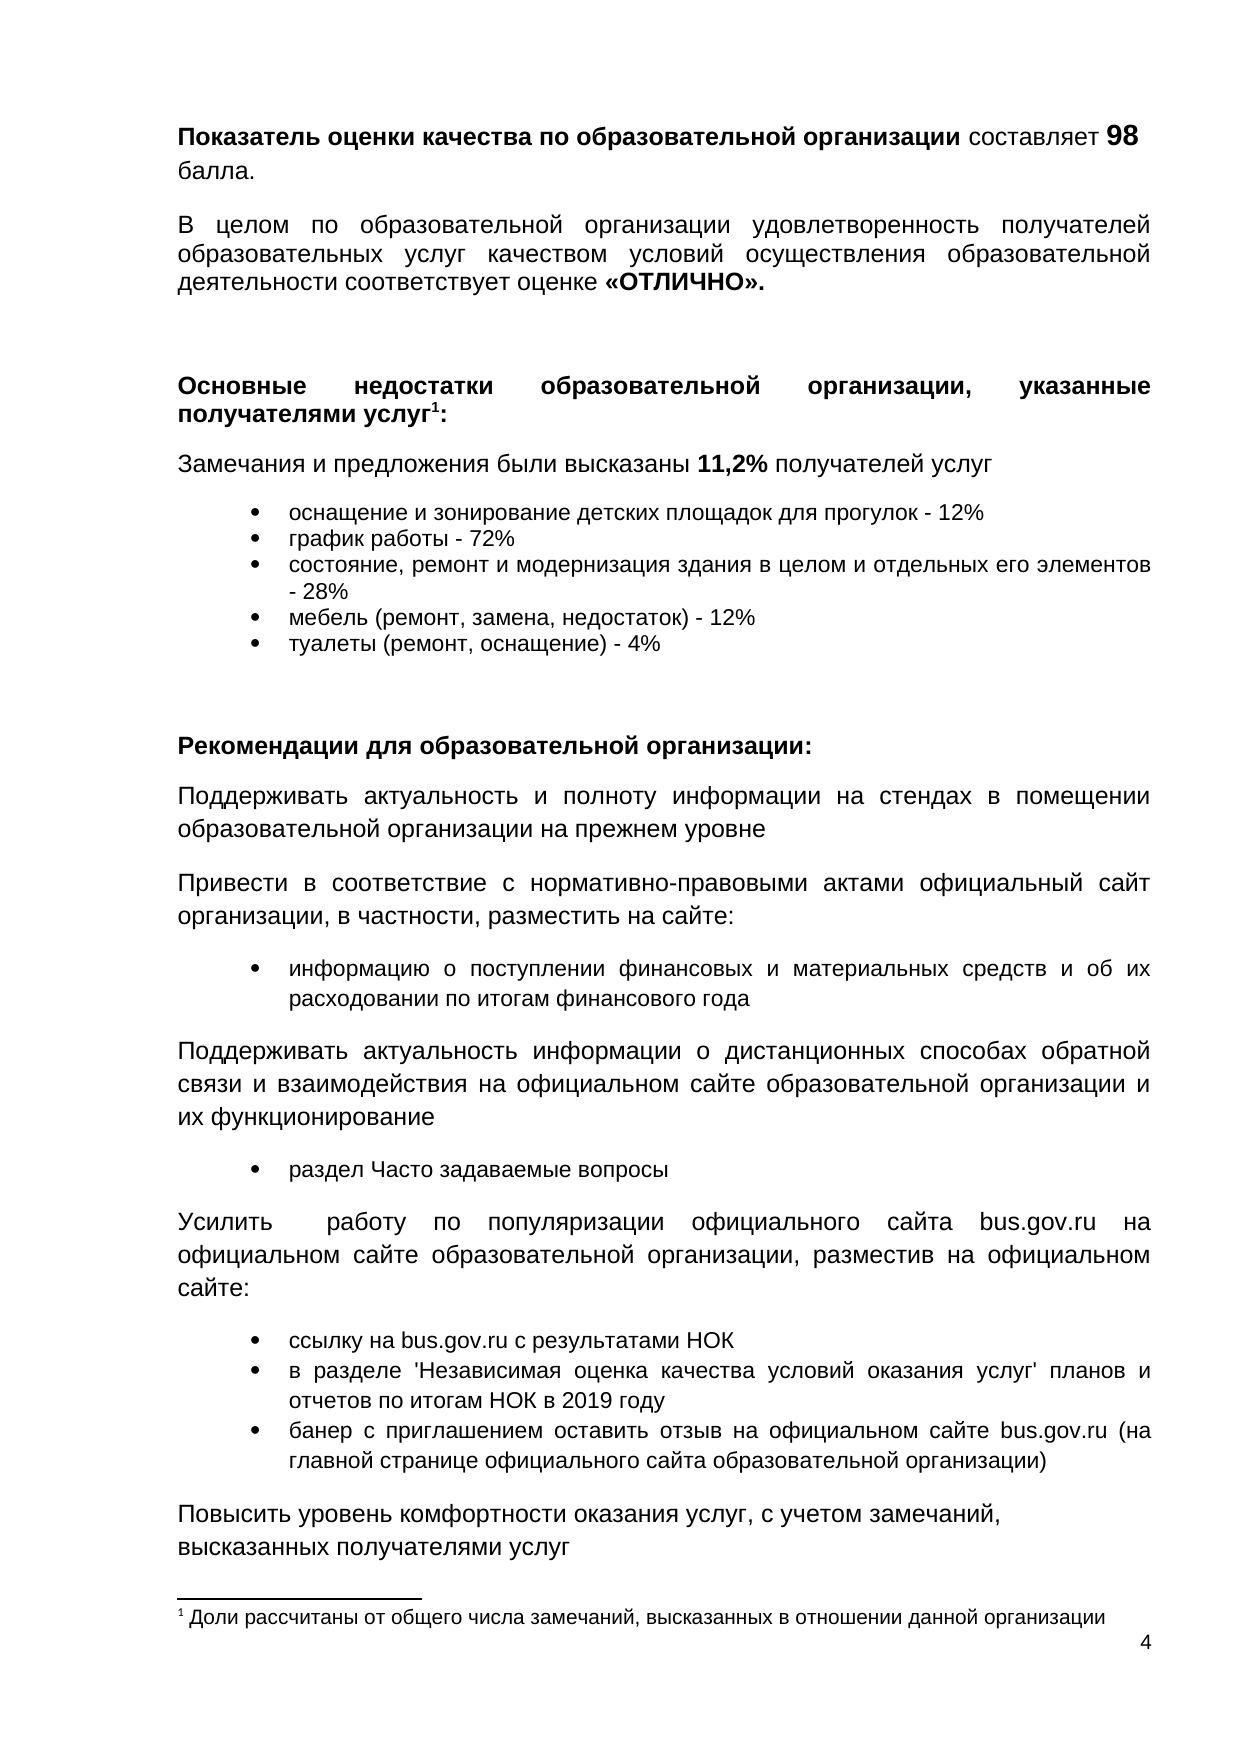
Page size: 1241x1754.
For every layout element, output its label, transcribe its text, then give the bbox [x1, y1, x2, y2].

list раздел Часто задаваемые вопросы [251, 1156, 1152, 1182]
list банер с приглашением оставить отзыв на официальном сайте bus.gov.ru (на главной странице официального сайта образовательной организации) [251, 1417, 1152, 1474]
list график работы - 72% [251, 525, 1152, 551]
list информацию о поступлении финансовых и материальных средств и об их расходовании по итогам финансового года [251, 954, 1152, 1011]
text Показатель оценки качества по образовательной организации составляет 98 балла. [177, 118, 1152, 185]
text Поддерживать актуальность информации о дистанционных способах обратной связи и взаимодействия на официальном сайте образовательной организации и их функционирование [177, 1036, 1152, 1131]
text В целом по образовательной организации удовлетворенность получателей образовательных услуг качеством условий осуществления образовательной деятельности соответствует оценке «ОТЛИЧНО». [177, 210, 1152, 296]
text Усилить работу по популяризации официального сайта bus.gov.ru на официальном сайте образовательной организации, разместив на официальном сайте: [177, 1207, 1152, 1302]
list ссылку на bus.gov.ru с результатами НОК [251, 1327, 1152, 1353]
text Привести в соответствие с нормативно-правовыми актами официальный сайт организации, в частности, разместить на сайте: [177, 868, 1152, 929]
text Поддерживать актуальность и полноту информации на стендах в помещении образовательной организации на прежнем уровне [177, 781, 1152, 843]
list в разделе 'Независимая оценка качества условий оказания услуг' планов и отчетов по итогам НОК в 2019 году [251, 1357, 1152, 1413]
list оснащение и зонирование детских площадок для прогулок - 12% [251, 498, 1152, 525]
text Замечания и предложения были высказаны 11,2% получателей услуг [177, 449, 1152, 478]
list состояние, ремонт и модернизация здания в целом и отдельных его элементов - 28% [251, 551, 1152, 604]
text Рекомендации для образовательной организации: [177, 731, 1152, 760]
list туалеты (ремонт, оснащение) - 4% [251, 630, 1152, 657]
text Повысить уровень комфортности оказания услуг, с учетом замечаний, высказанных получателями услуг [177, 1498, 1152, 1560]
list мебель (ремонт, замена, недостаток) - 12% [251, 604, 1152, 630]
text Основные недостатки образовательной организации, указанные получателями услуг: [177, 371, 1152, 428]
